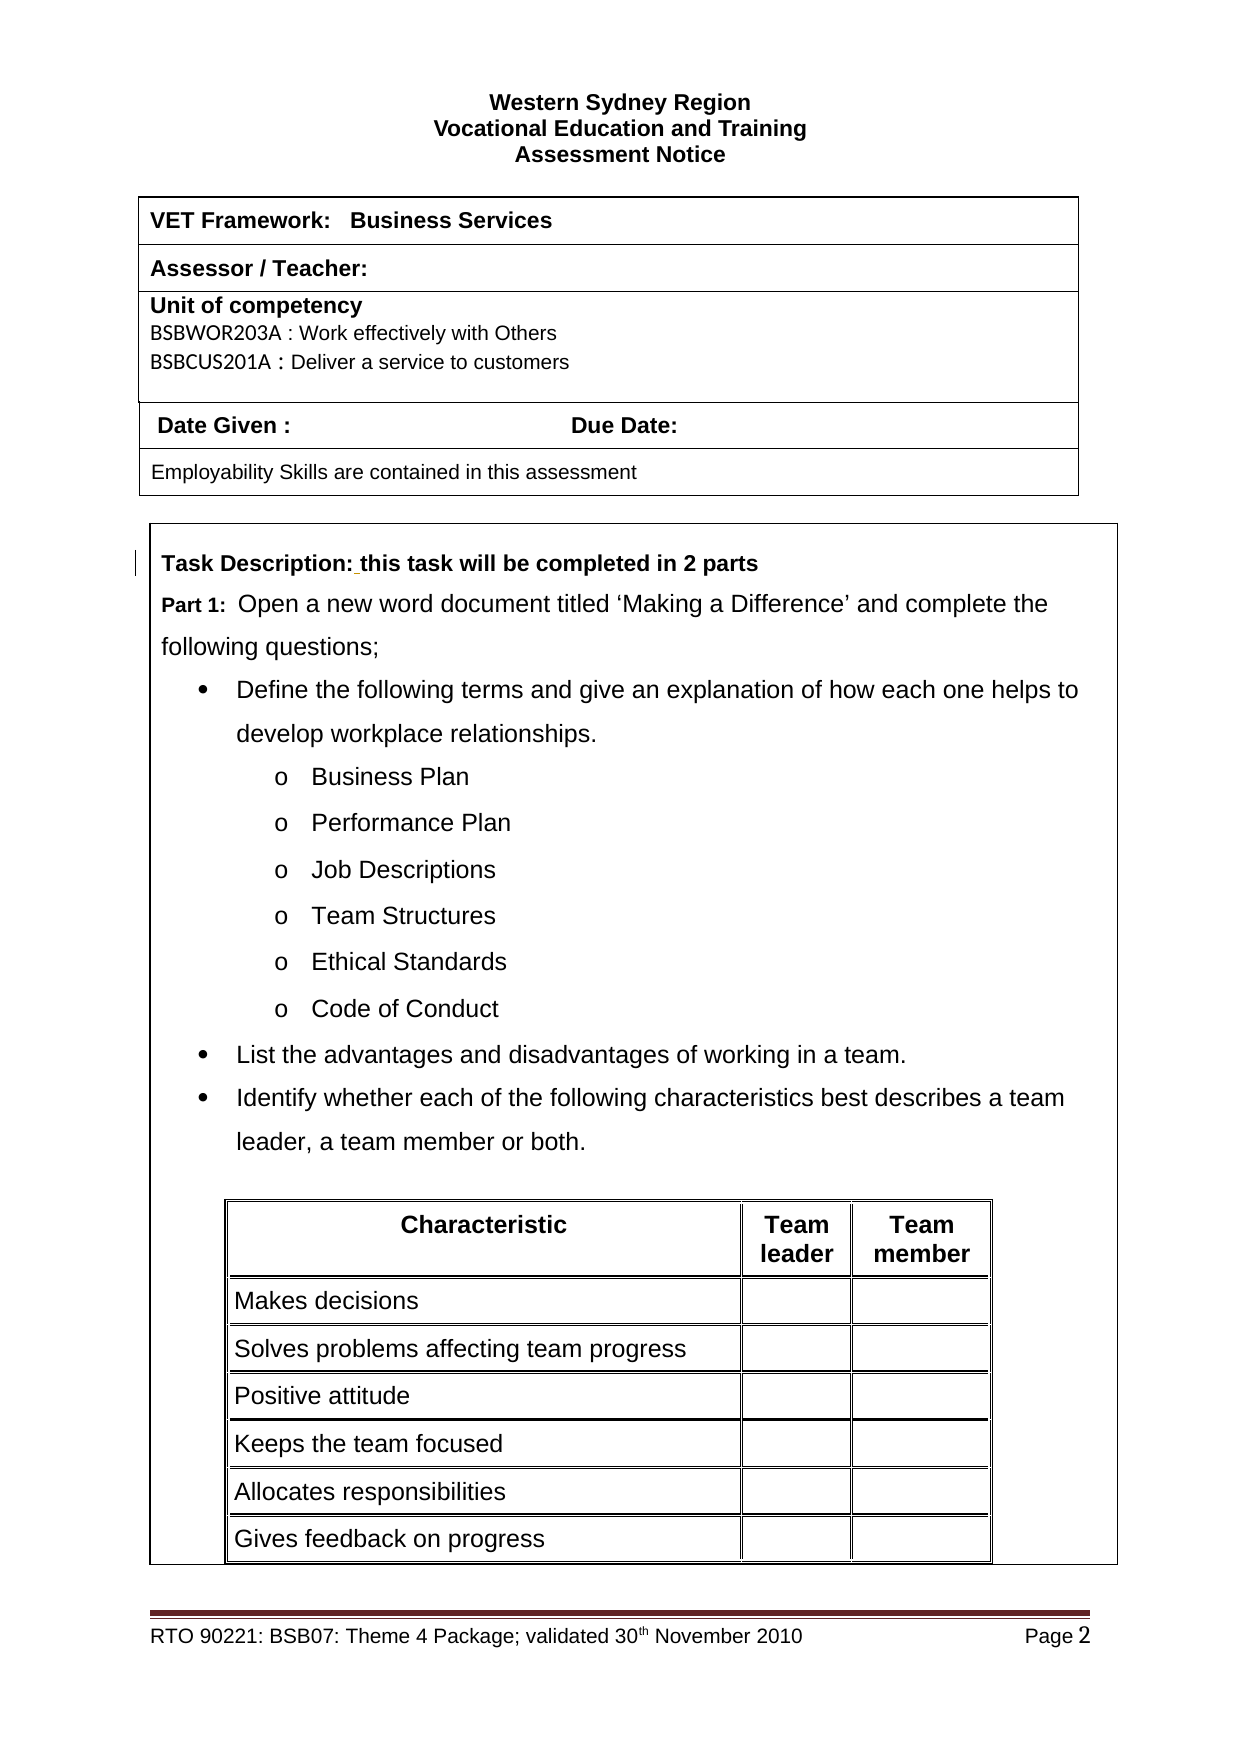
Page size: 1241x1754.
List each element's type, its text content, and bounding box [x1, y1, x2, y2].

table_cell Unit of competency BSBWOR203A : Work effectively with Others BSBCUS201A : Deliver a service to customers [139, 292, 1078, 402]
subtitle Western Sydney Region [150, 89, 1090, 115]
table_cell Assessor / Teacher: [139, 245, 1078, 291]
table_cell Employability Skills are contained in this assessment [140, 449, 1078, 495]
table_header VET Framework: Business Services [139, 198, 1078, 244]
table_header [151, 524, 1117, 1564]
table_cell Date Given : Due Date: [140, 403, 1078, 448]
subtitle Assessment Notice [150, 141, 1090, 168]
subtitle Vocational Education and Training [150, 115, 1090, 141]
